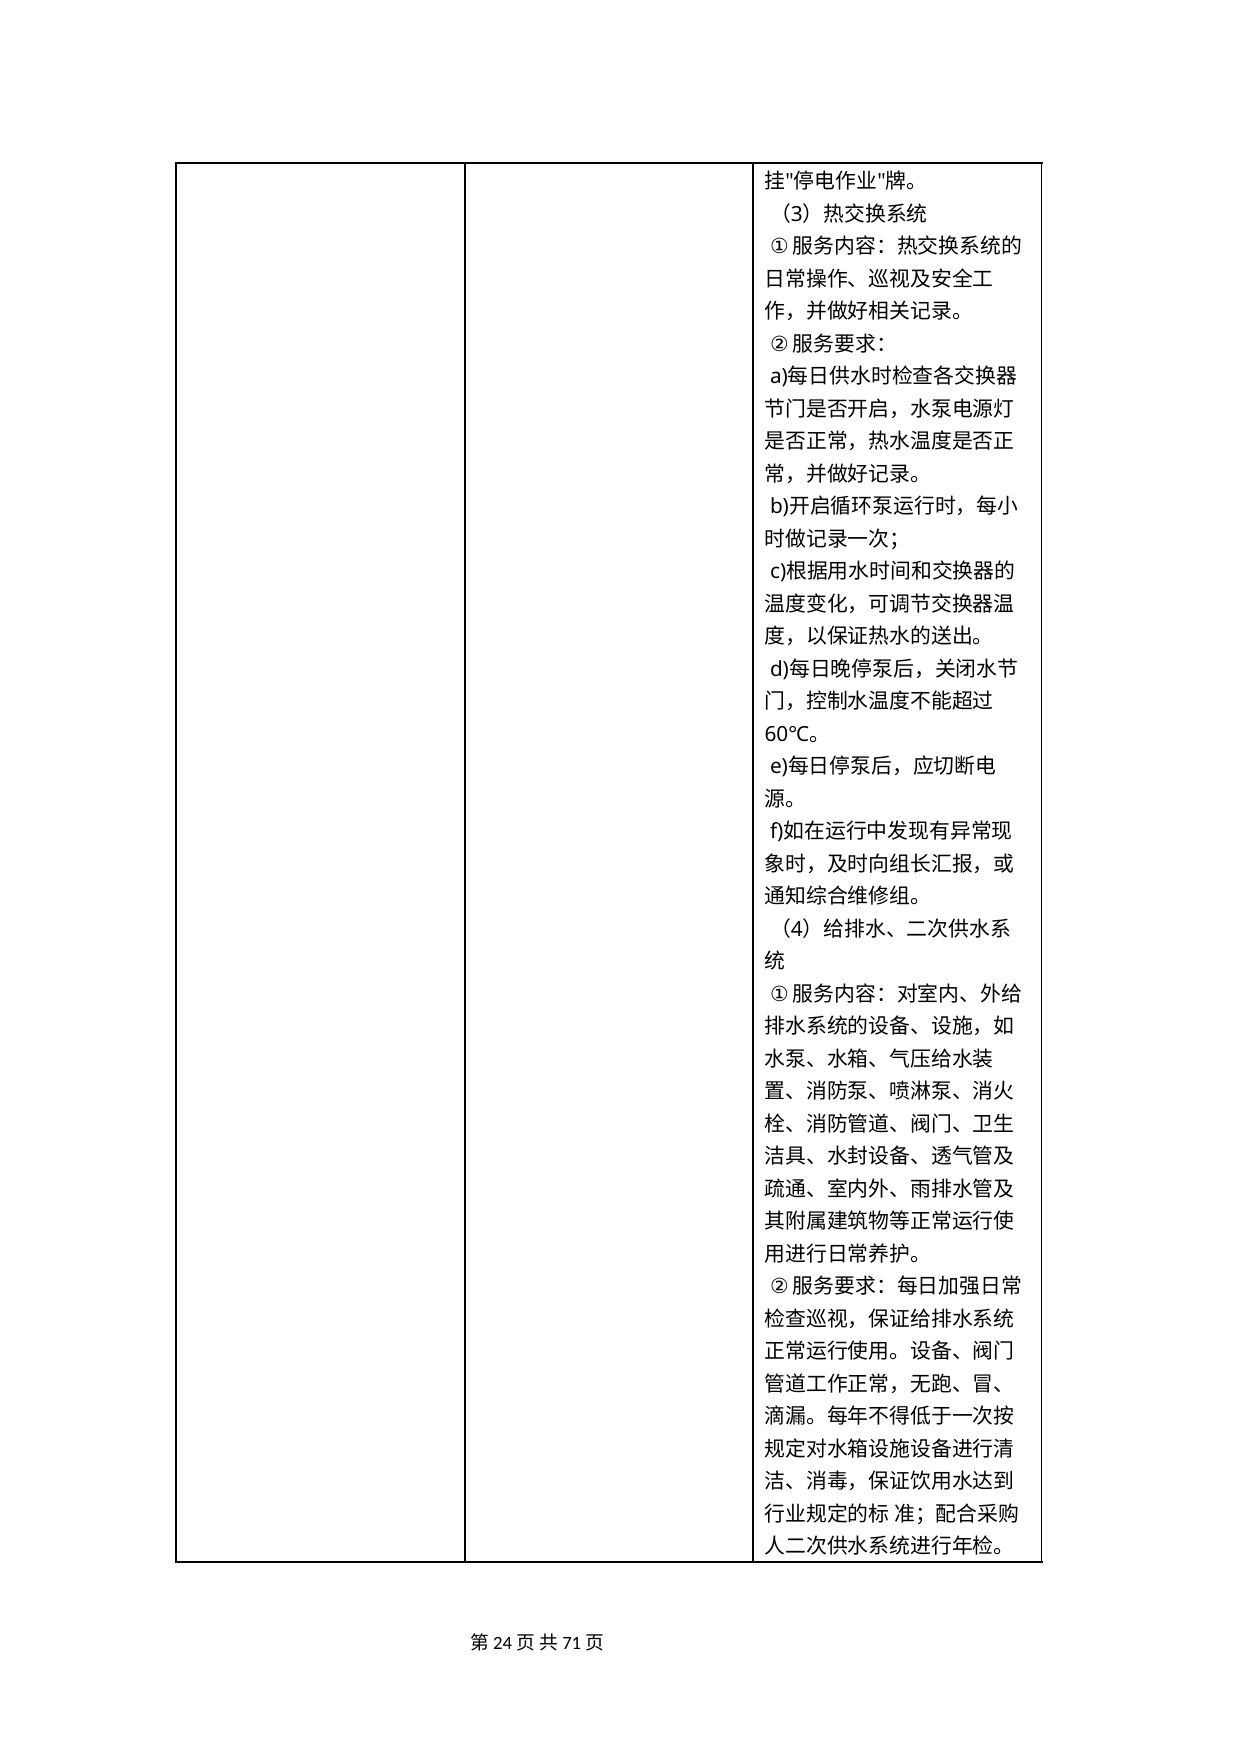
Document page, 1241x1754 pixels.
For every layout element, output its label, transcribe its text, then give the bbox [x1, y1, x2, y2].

table_cell 1 [177, 164, 464, 1561]
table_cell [754, 164, 1041, 1561]
table_cell [466, 164, 752, 1561]
